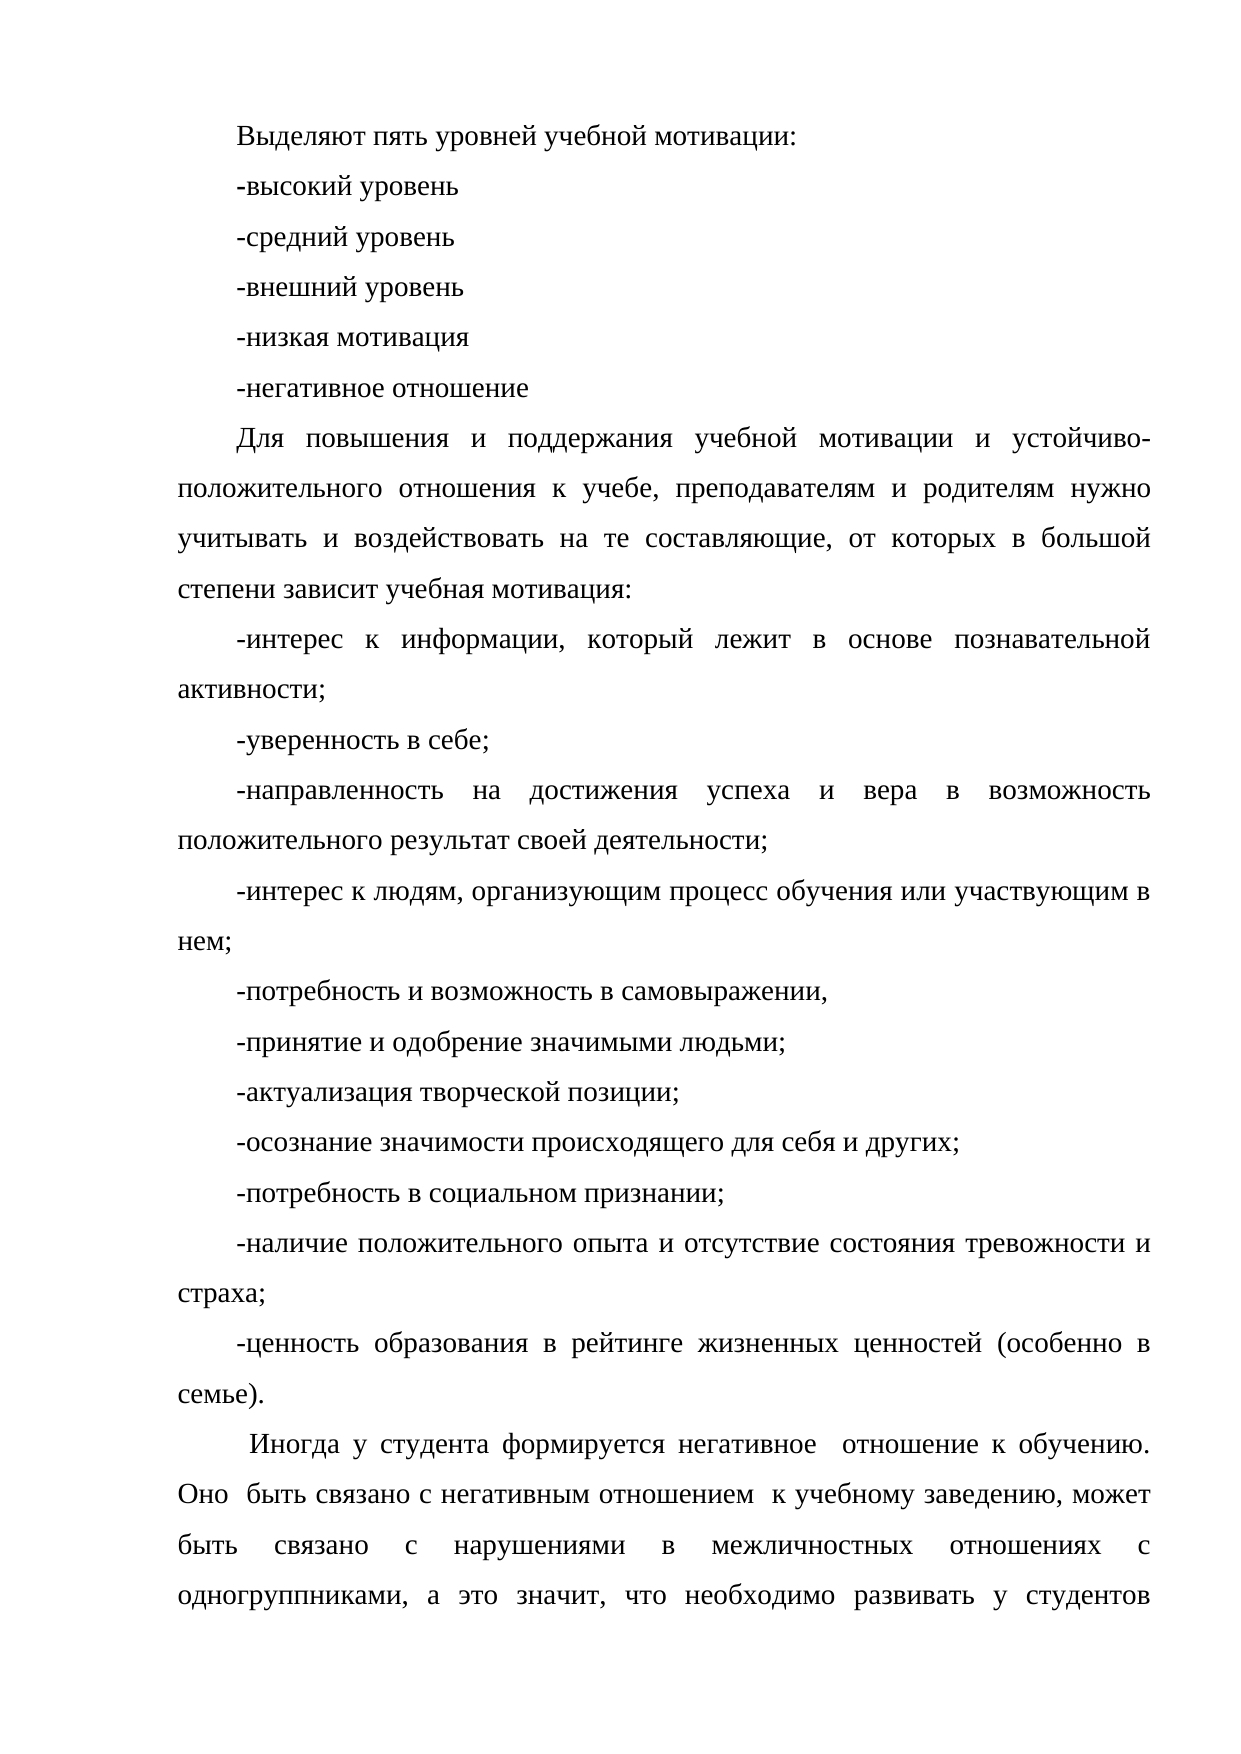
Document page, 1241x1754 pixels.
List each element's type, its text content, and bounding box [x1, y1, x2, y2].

text -ценность образования в рейтинге жизненных ценностей (особенно в семье). [177, 1326, 1152, 1409]
text -принятие и одобрение значимыми людьми; [177, 1024, 1152, 1057]
text Для повышения и поддержания учебной мотивации и устойчиво-положительного отношения к учебе, преподавателям и родителям нужно учитывать и воздействовать на те составляющие, от которых в большой степени зависит учебная мотивация: [177, 420, 1152, 604]
text -негативное отношение [177, 370, 1152, 403]
text -потребность в социальном признании; [177, 1175, 1152, 1208]
text Выделяют пять уровней учебной мотивации: [177, 118, 1152, 152]
text -интерес к информации, который лежит в основе познавательной активности; [177, 621, 1152, 705]
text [177, 1426, 1152, 1611]
text -низкая мотивация [177, 319, 1152, 353]
text -средний уровень [177, 219, 1152, 252]
text -внешний уровень [177, 269, 1152, 303]
text -направленность на достижения успеха и вера в возможность положительного результат своей деятельности; [177, 772, 1152, 856]
text -потребность и возможность в самовыражении, [177, 973, 1152, 1007]
text -наличие положительного опыта и отсутствие состояния тревожности и страха; [177, 1225, 1152, 1309]
text -уверенность в себе; [177, 722, 1152, 755]
text -осознание значимости происходящего для себя и других; [177, 1124, 1152, 1158]
text -высокий уровень [177, 168, 1152, 202]
text -актуализация творческой позиции; [177, 1074, 1152, 1108]
text -интерес к людям, организующим процесс обучения или участвующим в нем; [177, 873, 1152, 957]
